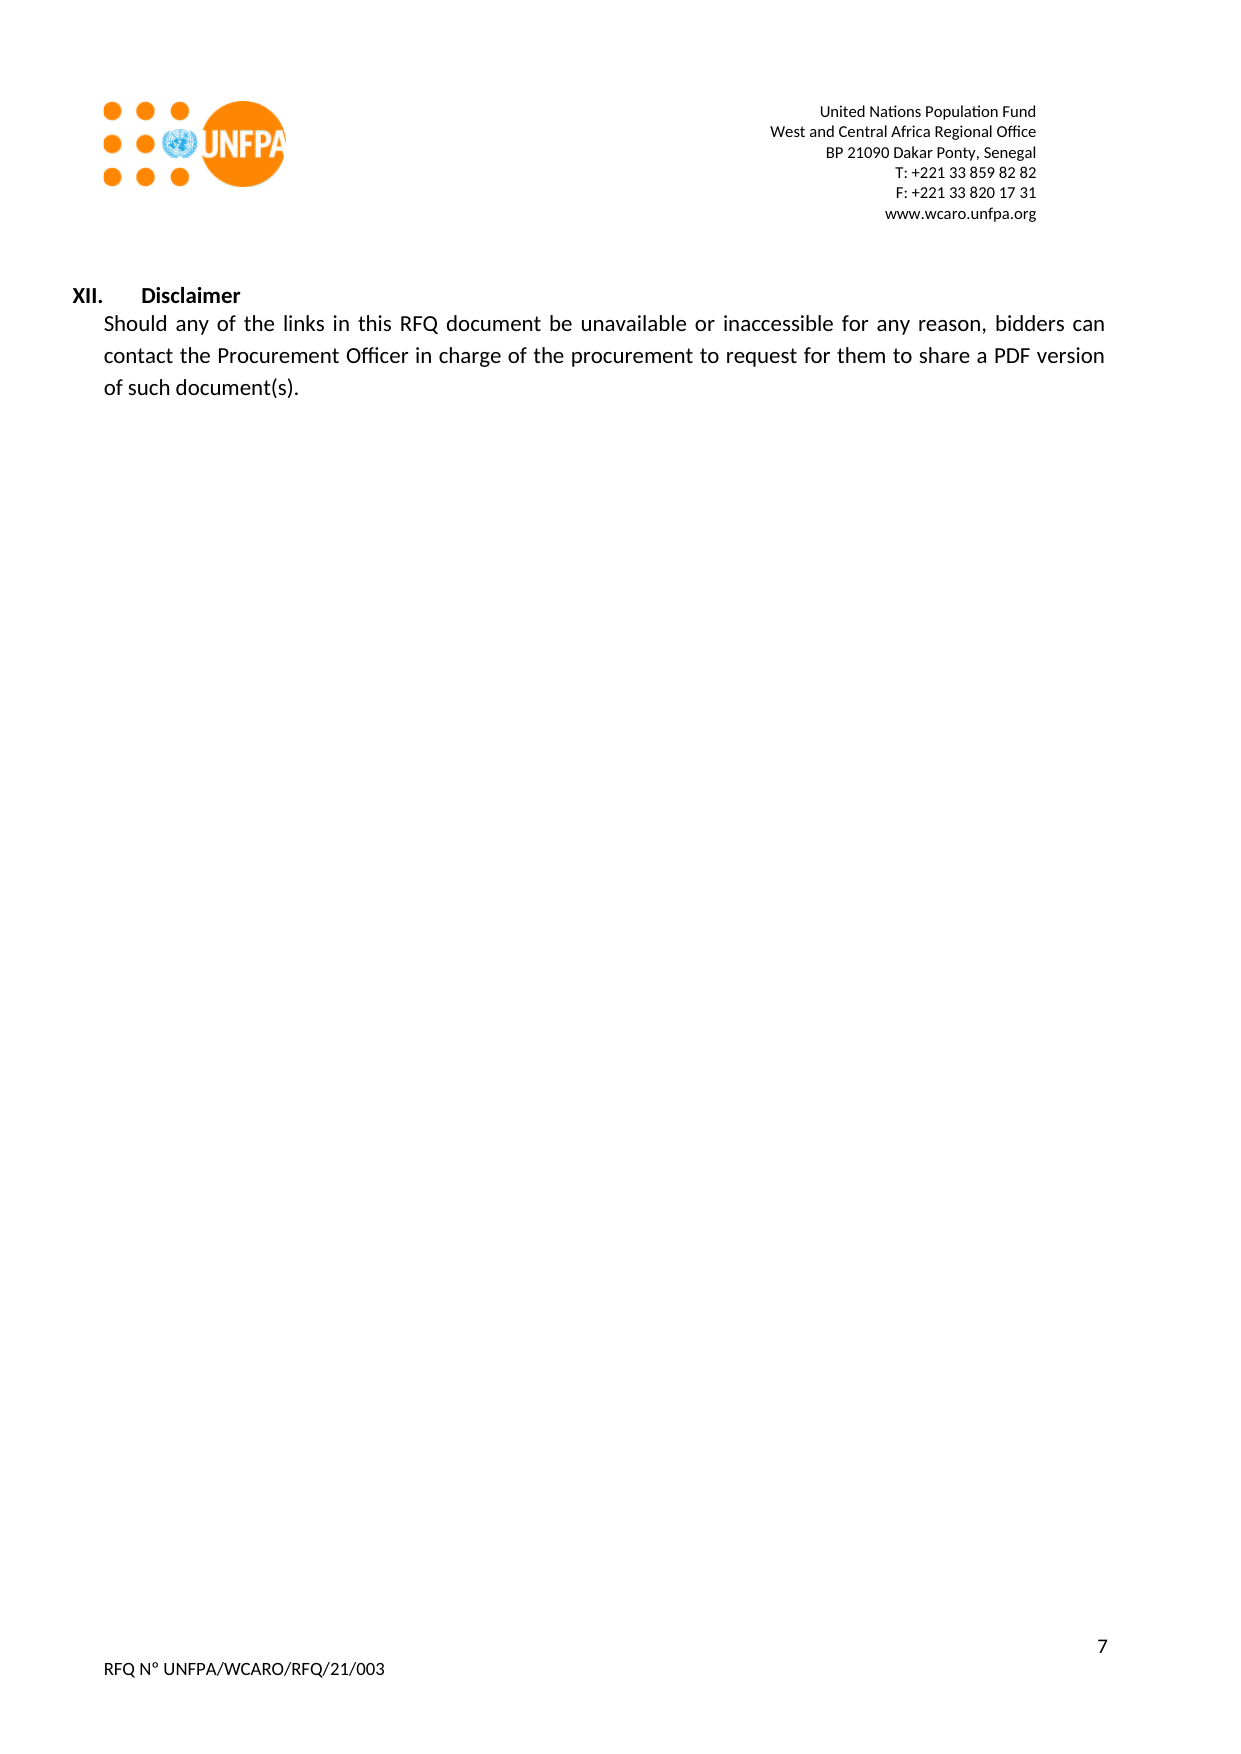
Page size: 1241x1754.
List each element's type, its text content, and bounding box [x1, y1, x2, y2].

list Disclaimer [103, 281, 1107, 309]
picture [103, 101, 286, 187]
text Should any of the links in this RFQ document be unavailable or inaccessible for any reason, bidders can contact the Procurement Officer in charge of the procurement to request for them to share a PDF version of such document(s). [103, 309, 1107, 401]
